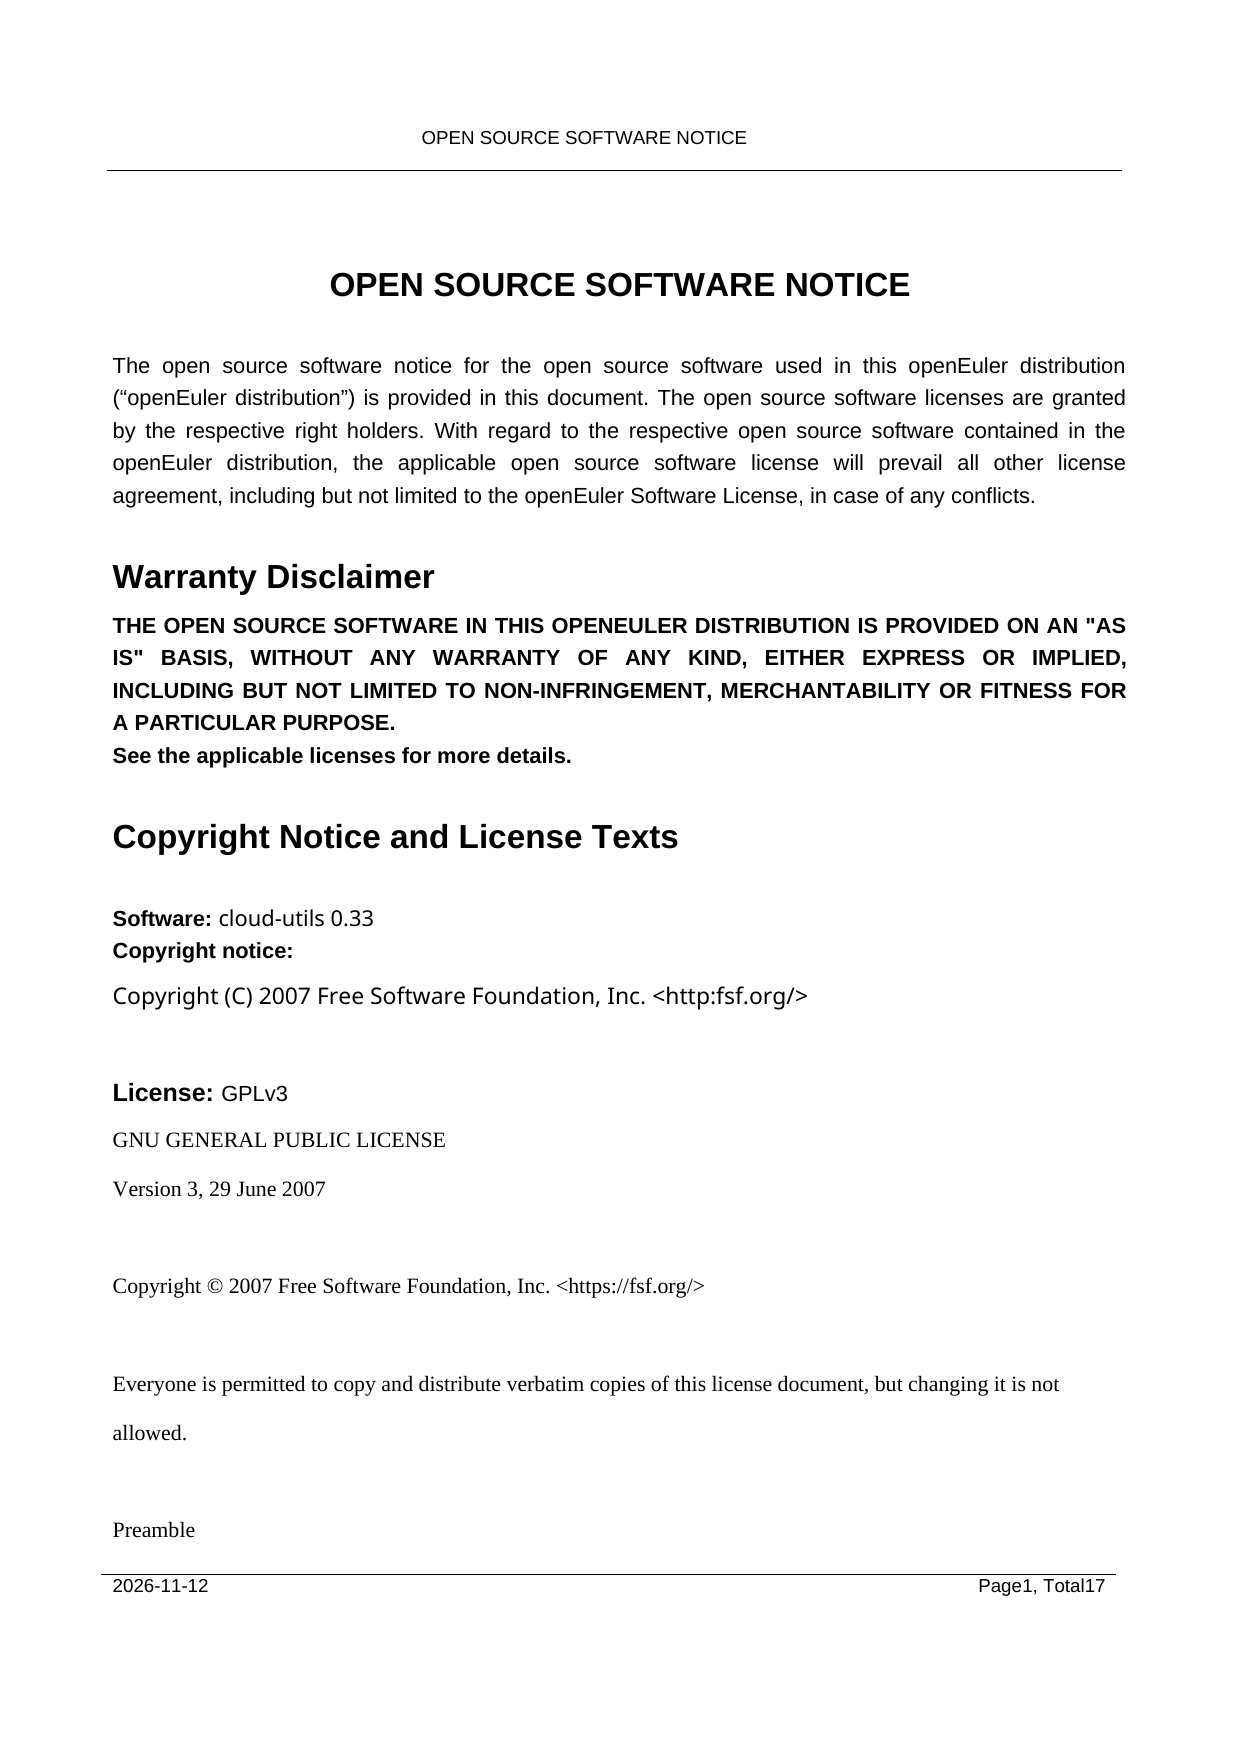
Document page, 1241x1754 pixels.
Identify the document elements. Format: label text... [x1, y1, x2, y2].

text Software: cloud-utils 0.33 [112, 901, 1128, 934]
text Copyright notice: [112, 934, 1128, 966]
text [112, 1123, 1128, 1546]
text Warranty Disclaimer [112, 544, 1128, 609]
text The open source software notice for the open source software used in this openEuler distribution (“openEuler distribution”) is provided in this document. The open source software licenses are granted by the respective right holders. With regard to the respective open source software contained in the openEuler distribution, the applicable open source software license will prevail all other license agreement, including but not limited to the openEuler Software License, in case of any conflicts. [112, 349, 1128, 511]
text THE OPEN SOURCE SOFTWARE IN THIS OPENEULER DISTRIBUTION IS PROVIDED ON AN "AS IS" BASIS, WITHOUT ANY WARRANTY OF ANY KIND, EITHER EXPRESS OR IMPLIED, INCLUDING BUT NOT LIMITED TO NON-INFRINGEMENT, MERCHANTABILITY OR FITNESS FOR A PARTICULAR PURPOSE. See the applicable licenses for more details. [112, 609, 1128, 771]
text Copyright (C) 2007 Free Software Foundation, Inc. <http:fsf.org/> [112, 979, 1128, 1060]
text OPEN SOURCE SOFTWARE NOTICE [112, 251, 1128, 316]
text License: GPLv3 [112, 1077, 1128, 1109]
text Copyright Notice and License Texts [112, 804, 1128, 869]
